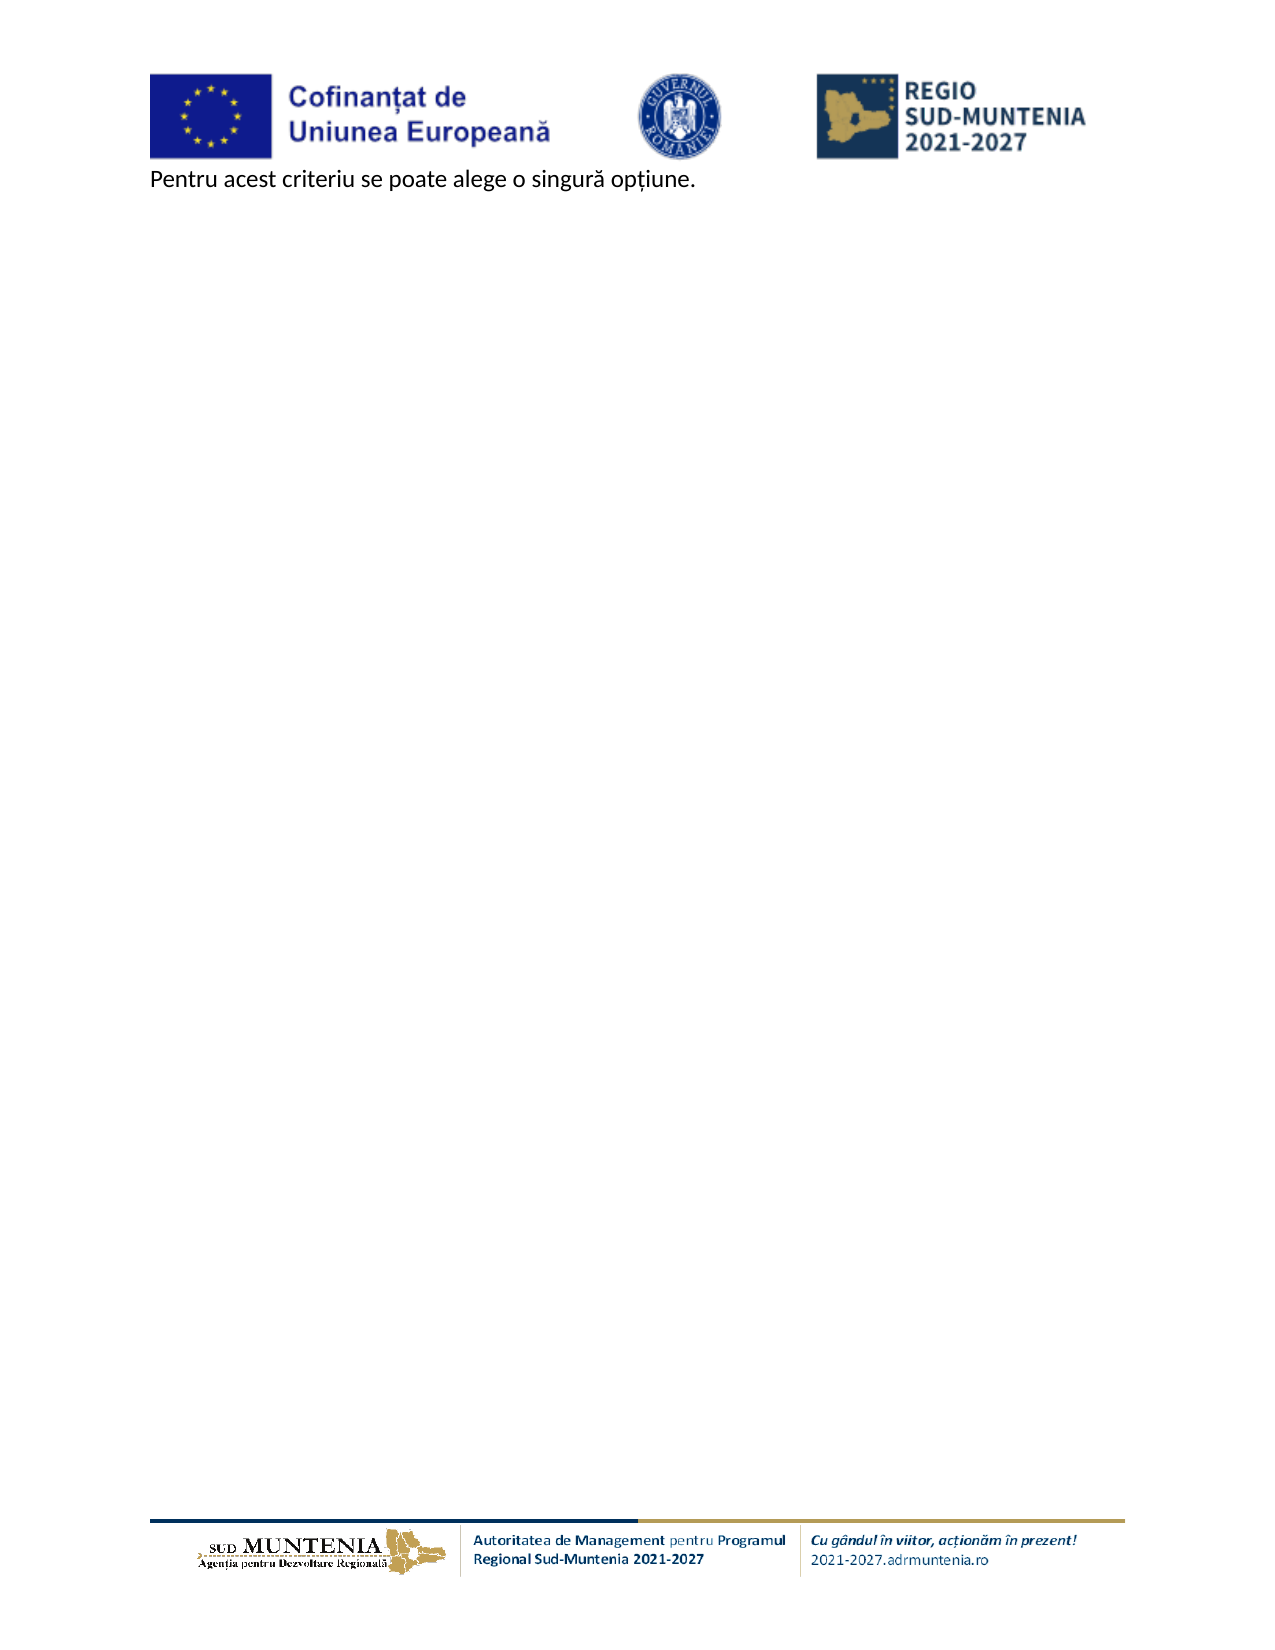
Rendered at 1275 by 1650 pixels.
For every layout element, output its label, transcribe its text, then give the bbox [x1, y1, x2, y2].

text Pentru acest criteriu se poate alege o singură opțiune. [150, 163, 1125, 193]
picture [150, 73, 1089, 163]
picture [150, 1519, 1125, 1577]
